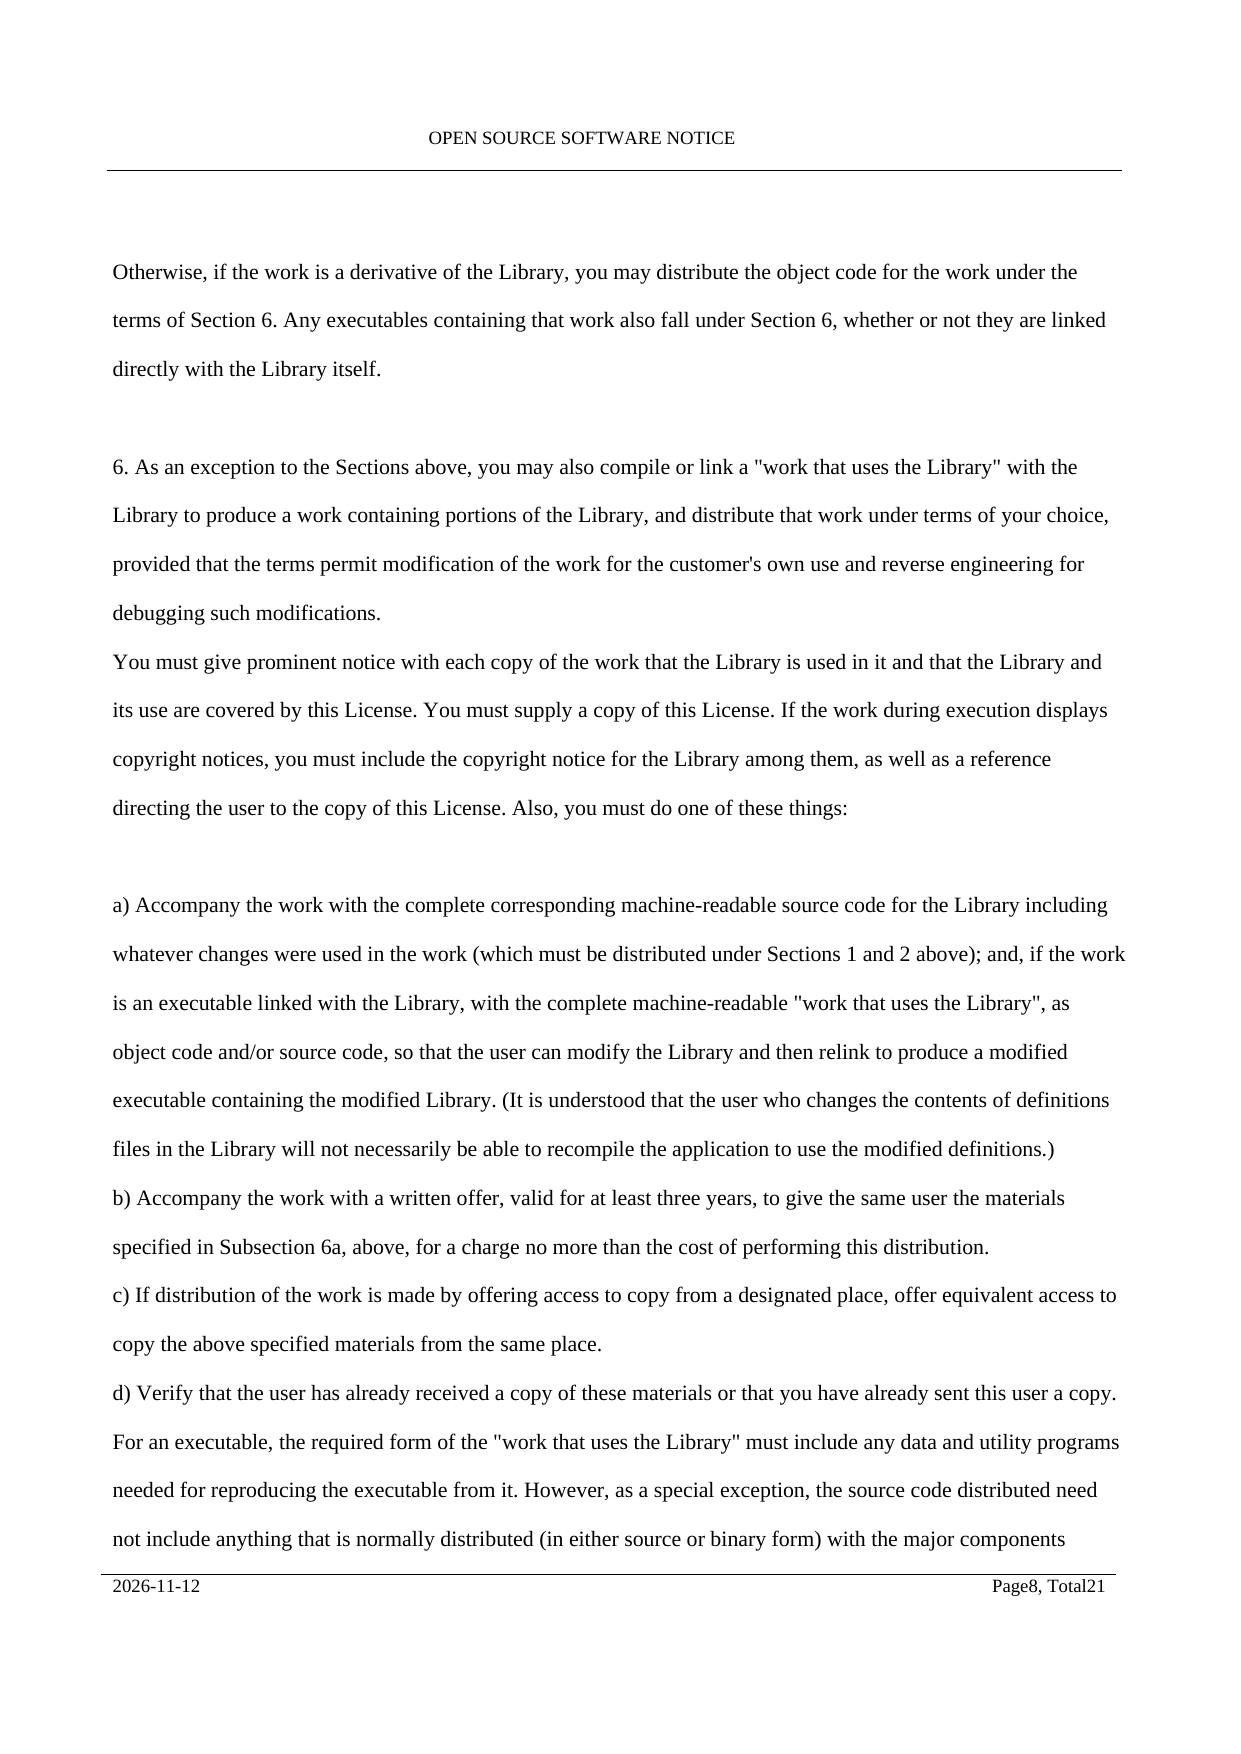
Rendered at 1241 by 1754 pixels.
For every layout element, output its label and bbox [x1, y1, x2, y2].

text [112, 206, 1128, 1555]
